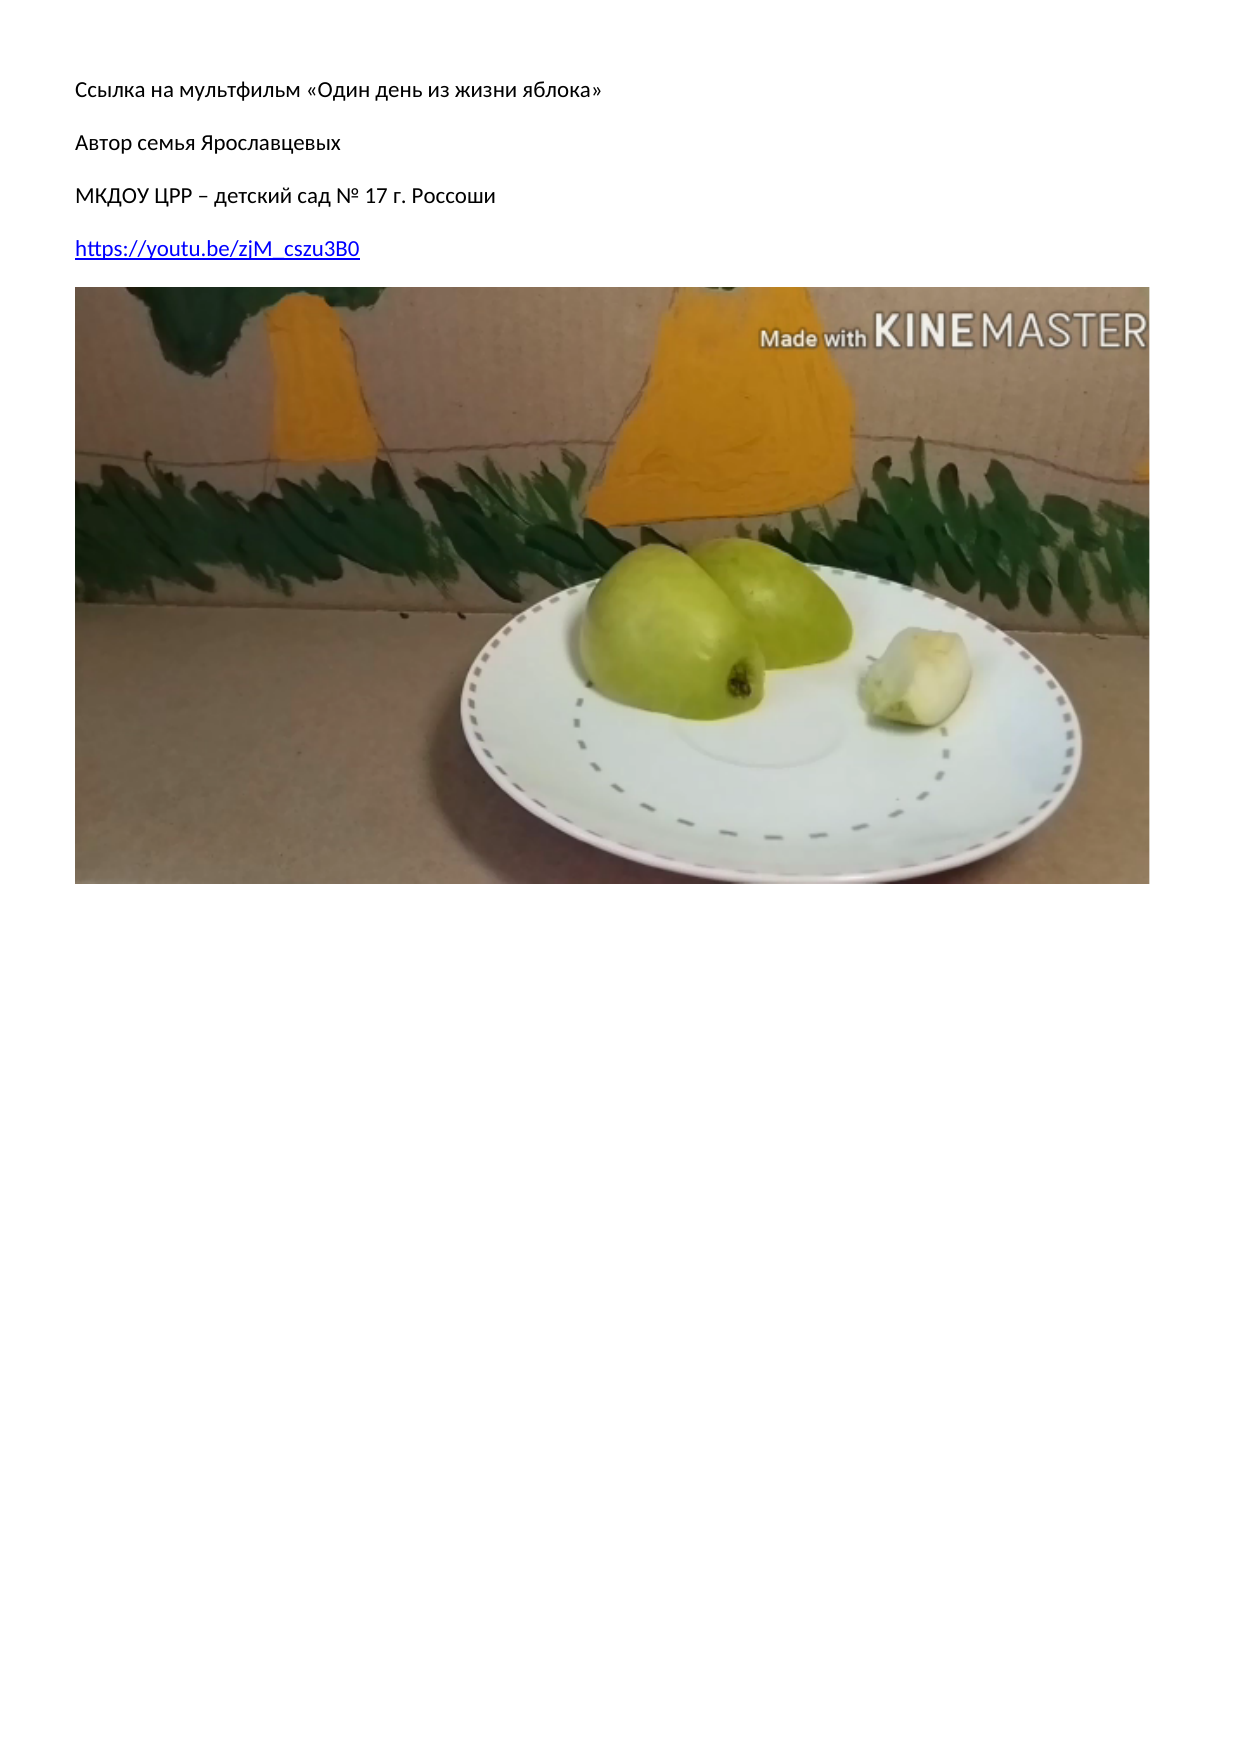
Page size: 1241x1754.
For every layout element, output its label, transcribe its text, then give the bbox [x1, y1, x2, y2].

text Ссылка на мультфильм «Один день из жизни яблока» [75, 75, 1165, 103]
text Автор семья Ярославцевых [75, 128, 1165, 156]
text МКДОУ ЦРР – детский сад № 17 г. Россоши [75, 181, 1165, 209]
picture [75, 287, 1150, 884]
text https://youtu.be/zjM_cszu3B0 [75, 234, 1165, 262]
